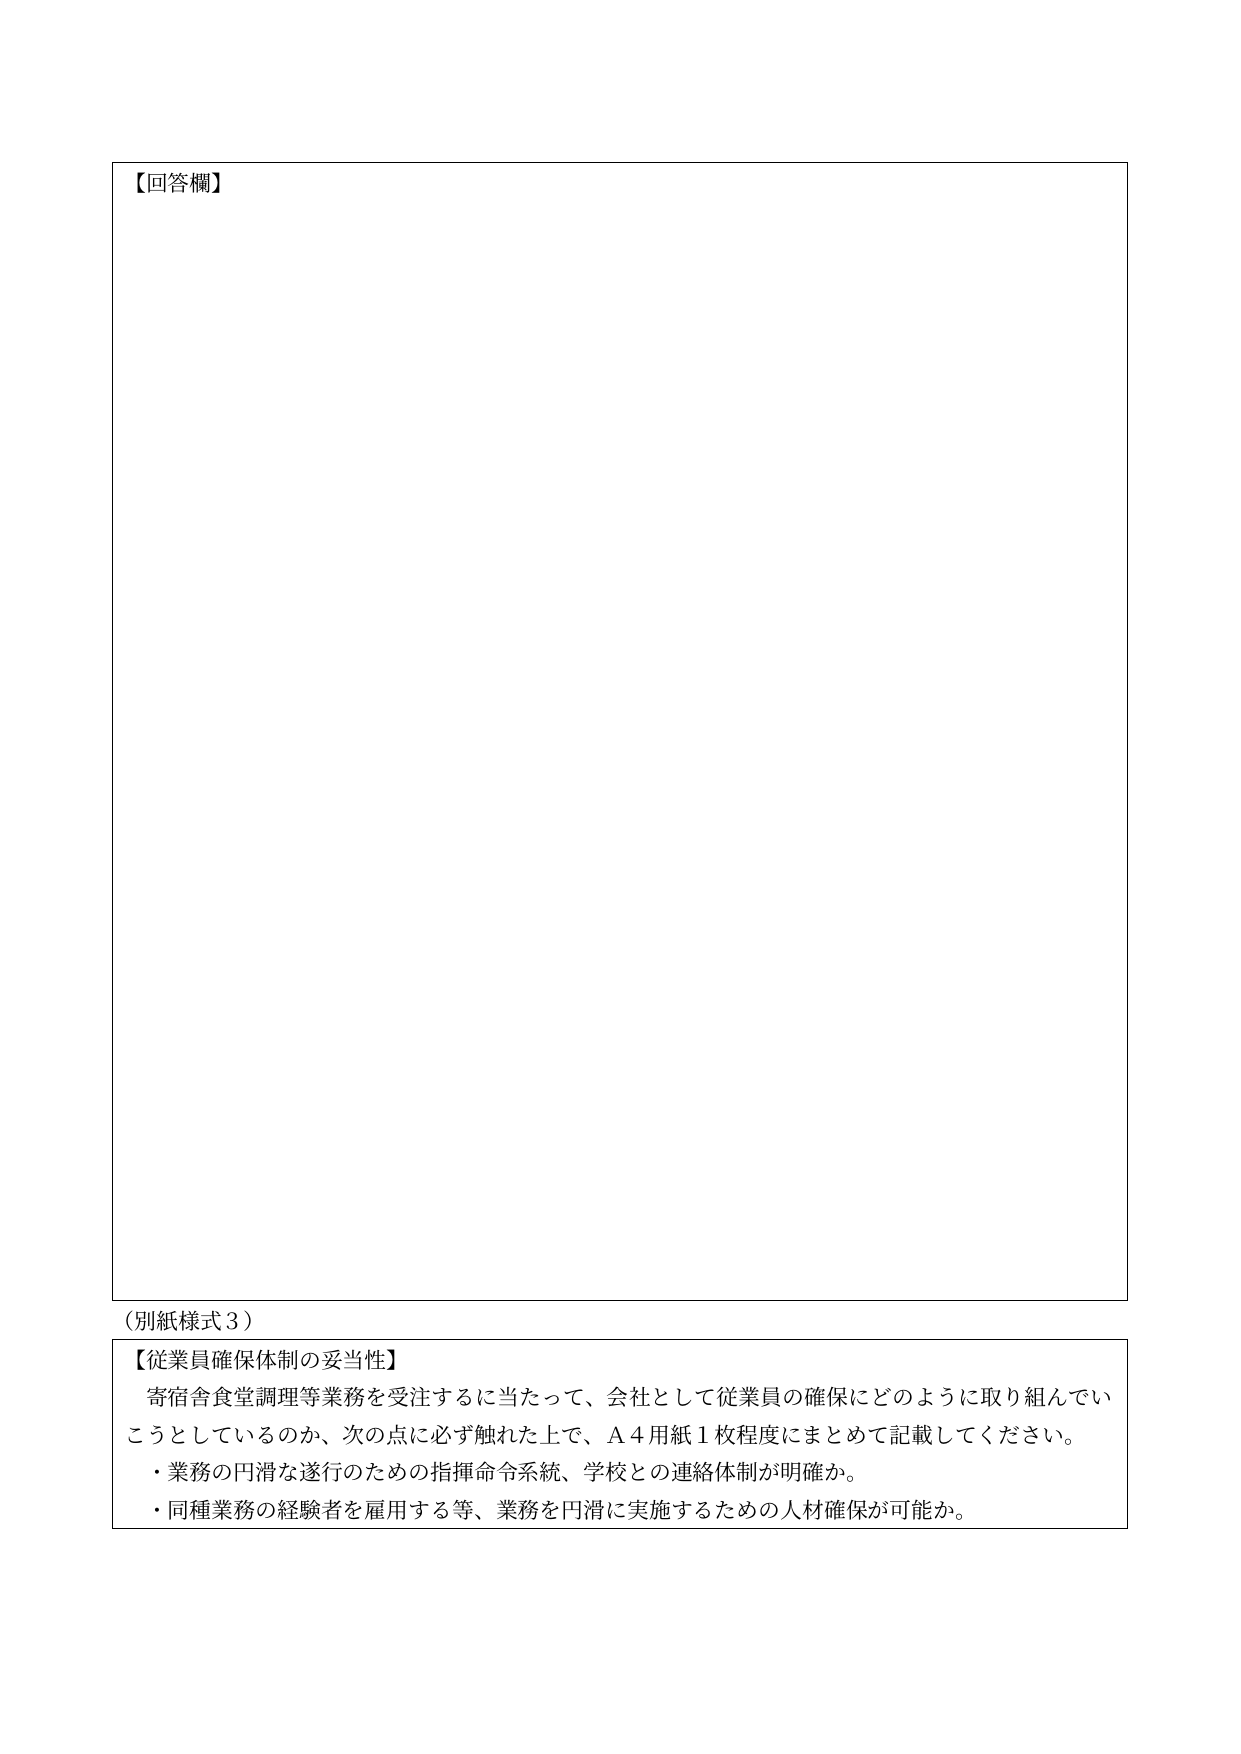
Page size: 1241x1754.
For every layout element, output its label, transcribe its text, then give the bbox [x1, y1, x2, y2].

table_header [113, 1340, 1127, 1527]
text （別紙様式３） [112, 1301, 1128, 1339]
table_cell 【回答欄】 [113, 163, 1127, 1300]
